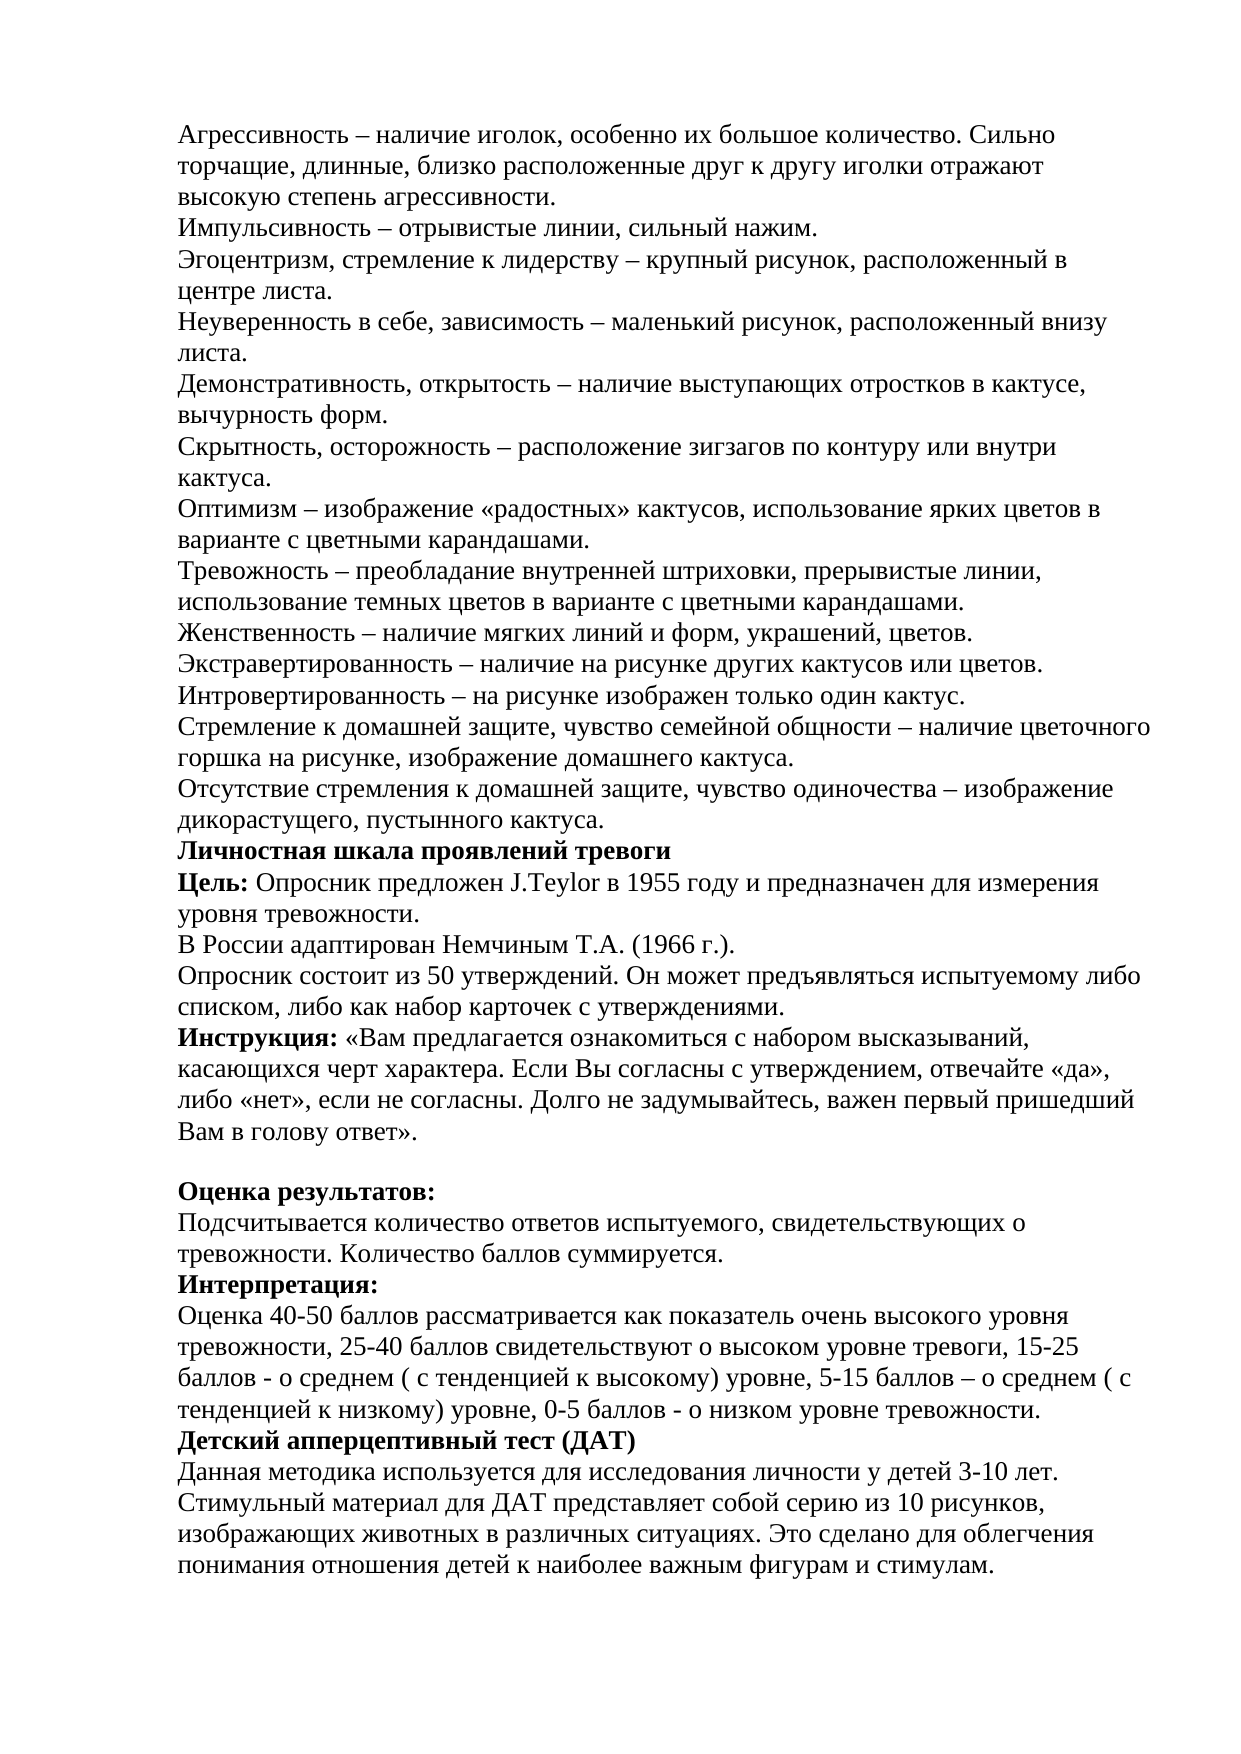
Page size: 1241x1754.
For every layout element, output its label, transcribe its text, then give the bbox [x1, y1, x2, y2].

text Оптимизм – изображение «радостных» кактусов, использование ярких цветов в варианте с цветными карандашами. [177, 492, 1152, 554]
text Демонстративность, открытость – наличие выступающих отростков в кактусе, вычурность форм. [177, 367, 1152, 429]
text Интерпретация: [177, 1268, 1152, 1299]
text Стимульный материал для ДАТ представляет собой серию из 10 рисунков, изображающих животных в различных ситуациях. Это сделано для облегчения понимания отношения детей к наиболее важным фигурам и стимулам. [177, 1486, 1152, 1579]
text Импульсивность – отрывистые линии, сильный нажим. [177, 212, 1152, 243]
text Экстравертированность – наличие на рисунке других кактусов или цветов. [177, 648, 1152, 679]
text Женственность – наличие мягких линий и форм, украшений, цветов. [177, 616, 1152, 648]
text Детский апперцептивный тест (ДАТ) [177, 1424, 1152, 1455]
text Оценка 40-50 баллов рассматривается как показатель очень высокого уровня тревожности, 25-40 баллов свидетельствуют о высоком уровне тревоги, 15-25 баллов - о среднем ( с тенденцией к высокому) уровне, 5-15 баллов – о среднем ( с тенденцией к низкому) уровне, 0-5 баллов - о низком уровне тревожности. [177, 1299, 1152, 1424]
text Эгоцентризм, стремление к лидерству – крупный рисунок, расположенный в центре листа. [177, 243, 1152, 305]
text Агрессивность – наличие иголок, особенно их большое количество. Сильно торчащие, длинные, близко расположенные друг к другу иголки отражают высокую степень агрессивности. [177, 118, 1152, 212]
text Цель: Опросник предложен J.Teylor в 1955 году и предназначен для измерения уровня тревожности. [177, 866, 1152, 928]
text Опросник состоит из 50 утверждений. Он может предъявляться испытуемому либо списком, либо как набор карточек с утверждениями. [177, 959, 1152, 1021]
text Отсутствие стремления к домашней защите, чувство одиночества – изображение дикорастущего, пустынного кактуса. [177, 772, 1152, 834]
text В России адаптирован Немчиным Т.А. (1966 г.). [177, 928, 1152, 959]
text Интровертированность – на рисунке изображен только один кактус. [177, 679, 1152, 710]
text Личностная шкала проявлений тревоги [177, 834, 1152, 866]
text Данная методика используется для исследования личности у детей 3-10 лет. [177, 1455, 1152, 1486]
text Тревожность – преобладание внутренней штриховки, прерывистые линии, использование темных цветов в варианте с цветными карандашами. [177, 554, 1152, 616]
text Неуверенность в себе, зависимость – маленький рисунок, расположенный внизу листа. [177, 305, 1152, 367]
text Скрытность, осторожность – расположение зигзагов по контуру или внутри кактуса. [177, 429, 1152, 492]
text Подсчитывается количество ответов испытуемого, свидетельствующих о тревожности. Количество баллов суммируется. [177, 1206, 1152, 1268]
text Стремление к домашней защите, чувство семейной общности – наличие цветочного горшка на рисунке, изображение домашнего кактуса. [177, 710, 1152, 772]
text Инструкция: «Вам предлагается ознакомиться с набором высказываний, касающихся черт характера. Если Вы согласны с утверждением, отвечайте «да», либо «нет», если не согласны. Долго не задумывайтесь, важен первый пришедший Вам в голову ответ». [177, 1021, 1152, 1146]
text Оценка результатов: [177, 1175, 1152, 1206]
